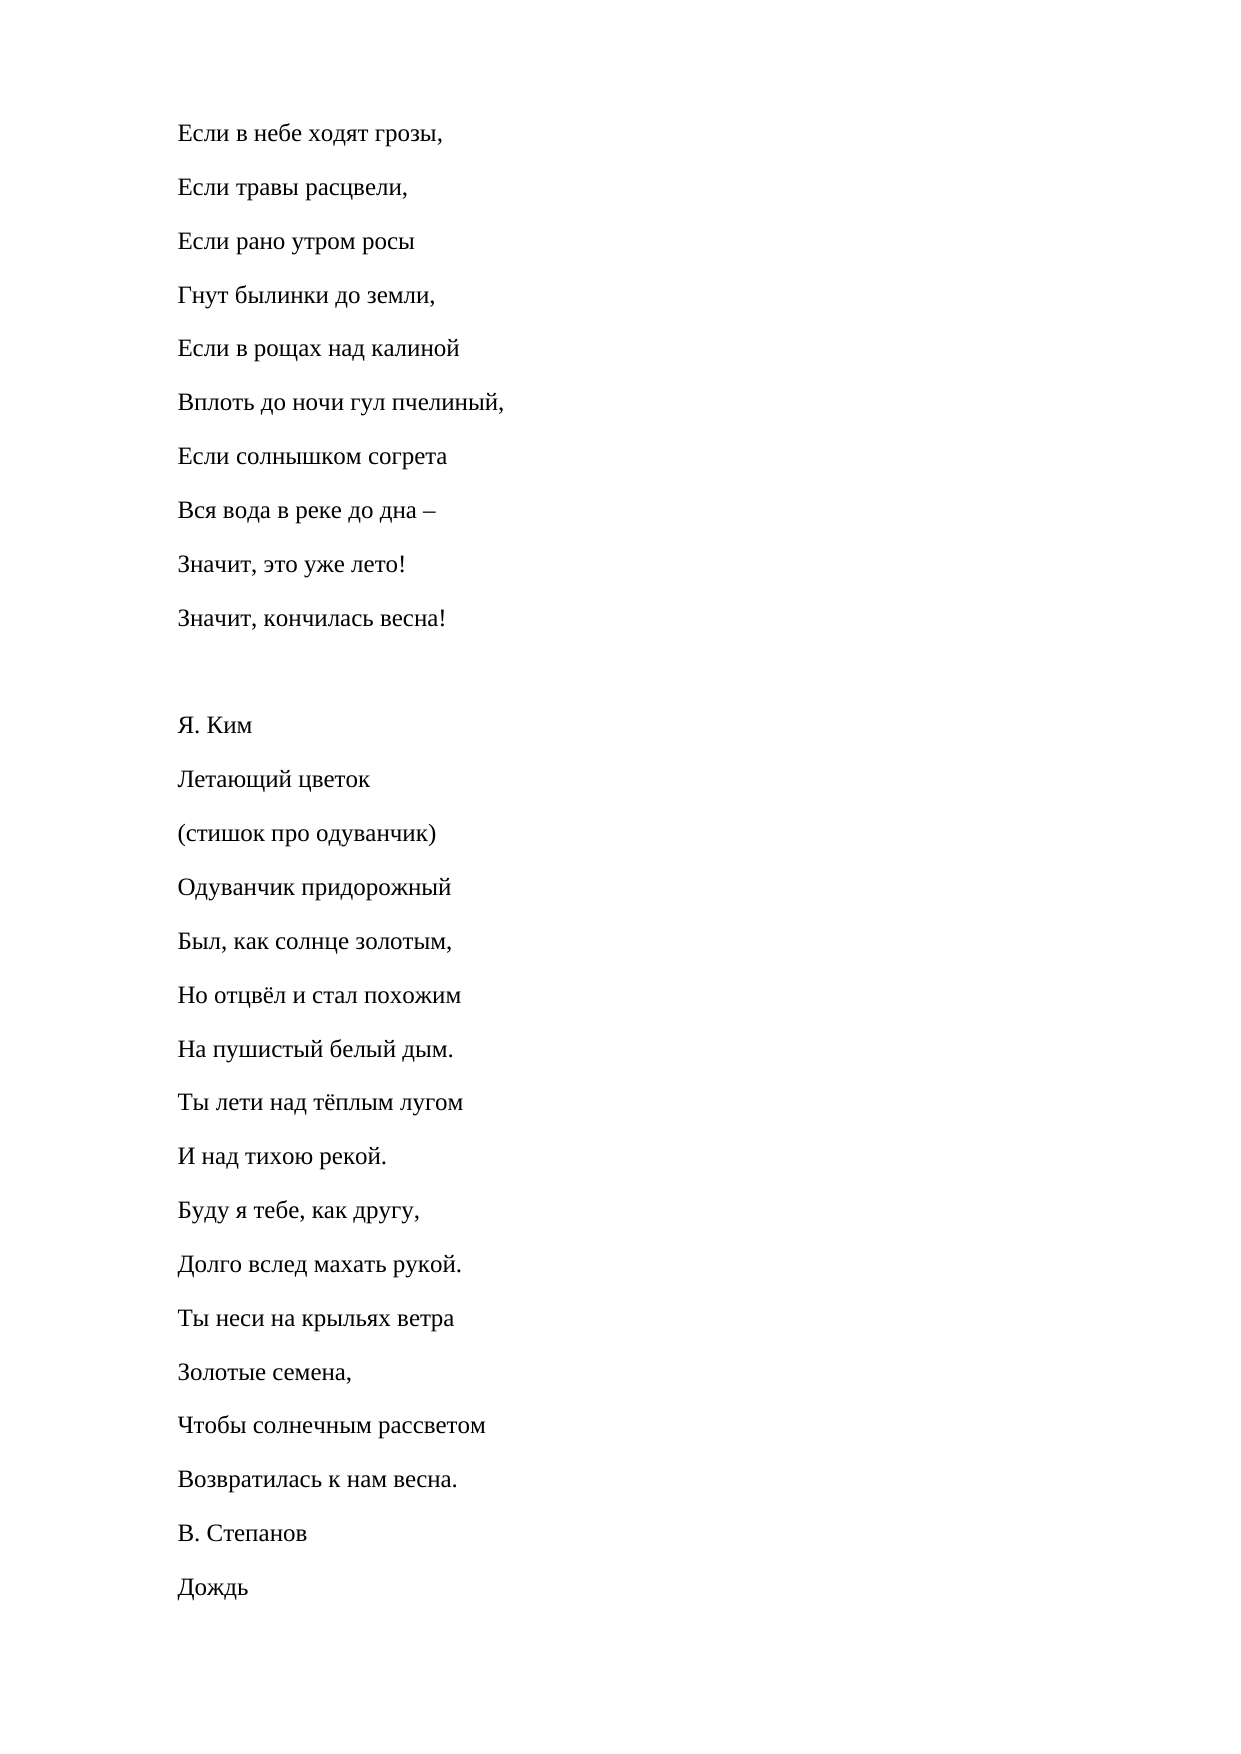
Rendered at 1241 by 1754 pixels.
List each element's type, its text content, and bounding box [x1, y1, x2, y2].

text Но отцвёл и стал похожим [177, 980, 1152, 1008]
text Буду я тебе, как другу, [177, 1195, 1152, 1224]
text Если рано утром росы [177, 226, 1152, 254]
text Ты лети над тёплым лугом [177, 1087, 1152, 1116]
text (стишок про одуванчик) [177, 818, 1152, 847]
text Если в рощах над калиной [177, 333, 1152, 362]
text Дождь [177, 1572, 1152, 1601]
text Значит, это уже лето! [177, 549, 1152, 578]
text Золотые семена, [177, 1357, 1152, 1386]
text Летающий цветок [177, 764, 1152, 793]
text Гнут былинки до земли, [177, 280, 1152, 308]
text Одуванчик придорожный [177, 872, 1152, 901]
text Значит, кончилась весна! [177, 603, 1152, 632]
text Если солнышком согрета [177, 441, 1152, 470]
text Долго вслед махать рукой. [177, 1249, 1152, 1278]
text Был, как солнце золотым, [177, 926, 1152, 955]
text Вся вода в реке до дна – [177, 495, 1152, 524]
text Чтобы солнечным рассветом [177, 1411, 1152, 1439]
text Если травы расцвели, [177, 172, 1152, 201]
text В. Степанов [177, 1518, 1152, 1547]
text Если в небе ходят грозы, [177, 118, 1152, 147]
text На пушистый белый дым. [177, 1034, 1152, 1062]
text И над тихою рекой. [177, 1141, 1152, 1170]
text Вплоть до ночи гул пчелиный, [177, 387, 1152, 416]
text Возвратилась к нам весна. [177, 1464, 1152, 1493]
text Ты неси на крыльях ветра [177, 1303, 1152, 1332]
text Я. Ким [177, 711, 1152, 739]
